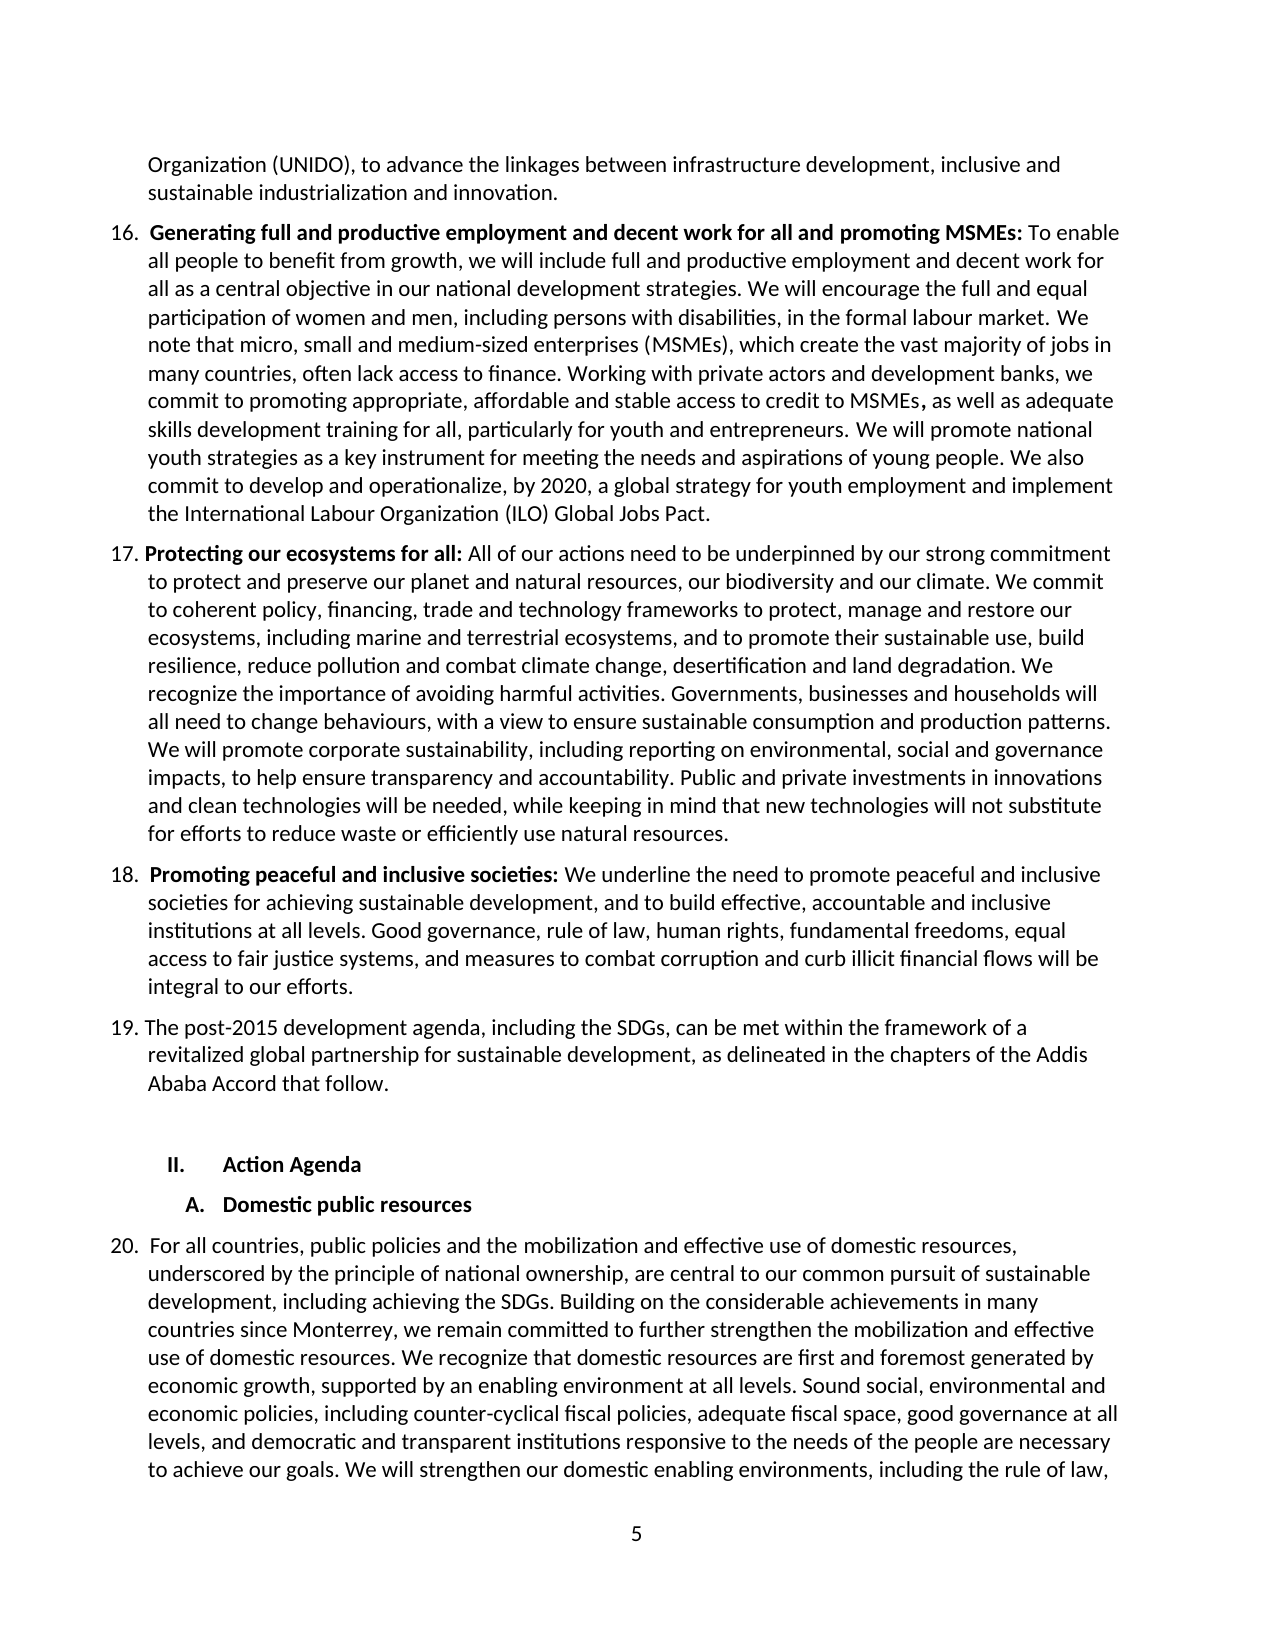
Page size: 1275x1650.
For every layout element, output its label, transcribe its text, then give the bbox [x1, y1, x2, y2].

text 18. Promoting peaceful and inclusive societies: We underline the need to promote peaceful and inclusive societies for achieving sustainable development, and to build effective, accountable and inclusive institutions at all levels. Good governance, rule of law, human rights, fundamental freedoms, equal access to fair justice systems, and measures to combat corruption and curb illicit financial flows will be integral to our efforts. [110, 860, 1125, 1000]
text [110, 1231, 1125, 1483]
text 16. Generating full and productive employment and decent work for all and promoting MSMEs: To enable all people to benefit from growth, we will include full and productive employment and decent work for all as a central objective in our national development strategies. We will encourage the full and equal participation of women and men, including persons with disabilities, in the formal labour market. We note that micro, small and medium-sized enterprises (MSMEs), which create the vast majority of jobs in many countries, often lack access to finance. Working with private actors and development banks, we commit to promoting appropriate, affordable and stable access to credit to MSMEs, as well as adequate skills development training for all, particularly for youth and entrepreneurs. We will promote national youth strategies as a key instrument for meeting the needs and aspirations of young people. We also commit to develop and operationalize, by 2020, a global strategy for youth employment and implement the International Labour Organization (ILO) Global Jobs Pact. [110, 218, 1125, 527]
list Action Agenda [185, 1150, 1125, 1178]
subtitle Domestic public resources [185, 1190, 1125, 1218]
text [110, 150, 1125, 206]
text 19. The post-2015 development agenda, including the SDGs, can be met within the framework of a revitalized global partnership for sustainable development, as delineated in the chapters of the Addis Ababa Accord that follow. [110, 1013, 1125, 1097]
text 17. Protecting our ecosystems for all: All of our actions need to be underpinned by our strong commitment to protect and preserve our planet and natural resources, our biodiversity and our climate. We commit to coherent policy, financing, trade and technology frameworks to protect, manage and restore our ecosystems, including marine and terrestrial ecosystems, and to promote their sustainable use, build resilience, reduce pollution and combat climate change, desertification and land degradation. We recognize the importance of avoiding harmful activities. Governments, businesses and households will all need to change behaviours, with a view to ensure sustainable consumption and production patterns. We will promote corporate sustainability, including reporting on environmental, social and governance impacts, to help ensure transparency and accountability. Public and private investments in innovations and clean technologies will be needed, while keeping in mind that new technologies will not substitute for efforts to reduce waste or efficiently use natural resources. [110, 539, 1125, 847]
